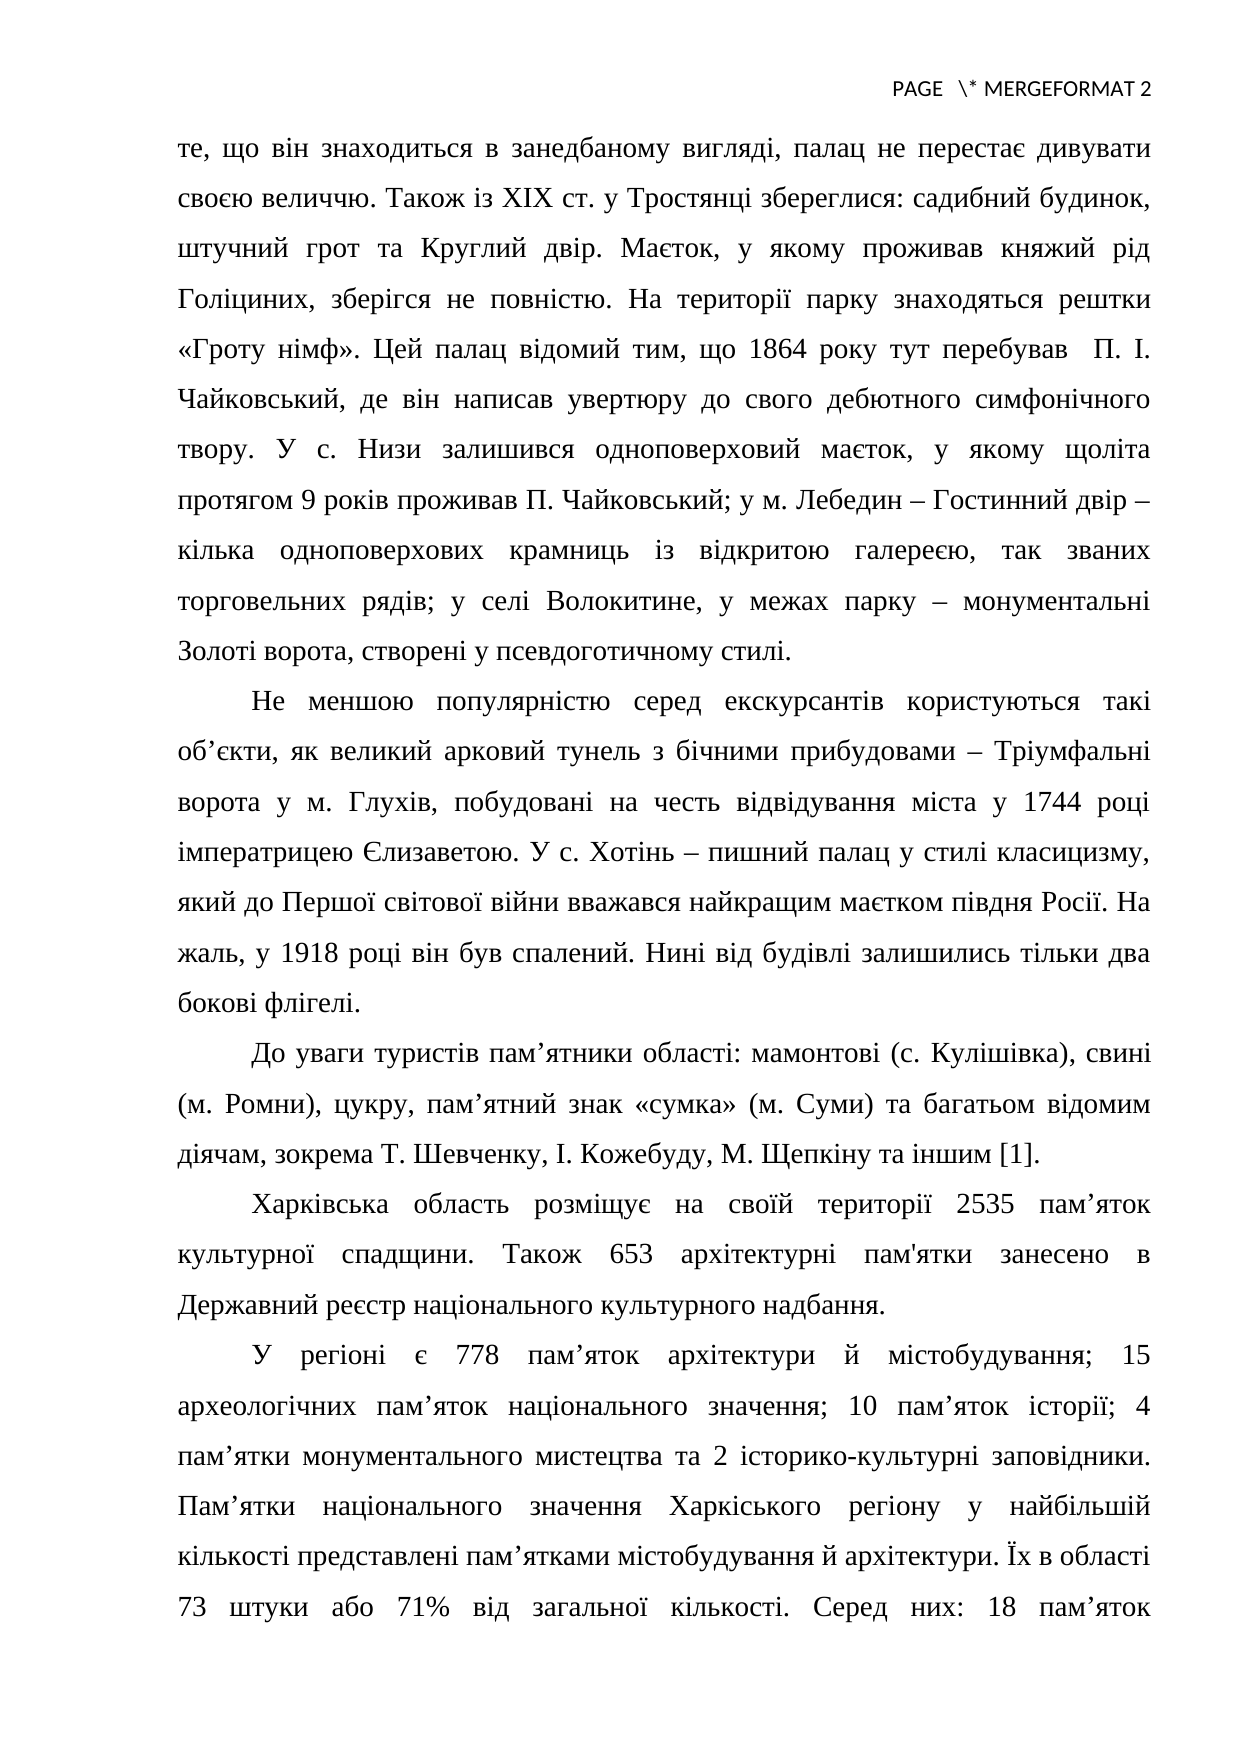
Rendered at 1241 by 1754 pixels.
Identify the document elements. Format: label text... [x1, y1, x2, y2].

text До уваги туристів пам’ятники області: мамонтові (с. Кулішівка), свині (м. Ромни), цукру, пам’ятний знак «сумка» (м. Суми) та багатьом відомим діячам, зокрема Т. Шевченку, І. Кожебуду, М. Щепкіну та іншим [1]. [177, 1035, 1152, 1169]
text Харківська область розміщує на своїй території 2535 пам’яток культурної спадщини. Також 653 архітектурні пам'ятки занесено в Державний реєстр національного культурного надбання. [177, 1186, 1152, 1321]
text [177, 130, 1152, 666]
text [177, 1337, 1152, 1622]
text Не меншою популярністю серед екскурсантів користуються такі об’єкти, як великий арковий тунель з бічними прибудовами – Тріумфальні ворота у м. Глухів, побудовані на честь відвідування міста у 1744 році імператрицею Єлизаветою. У с. Хотінь – пишний палац у стилі класицизму, який до Першої світової війни вважався найкращим маєтком півдня Росії. На жаль, у 1918 році він був спалений. Нині від будівлі залишились тільки два бокові флігелі. [177, 683, 1152, 1019]
